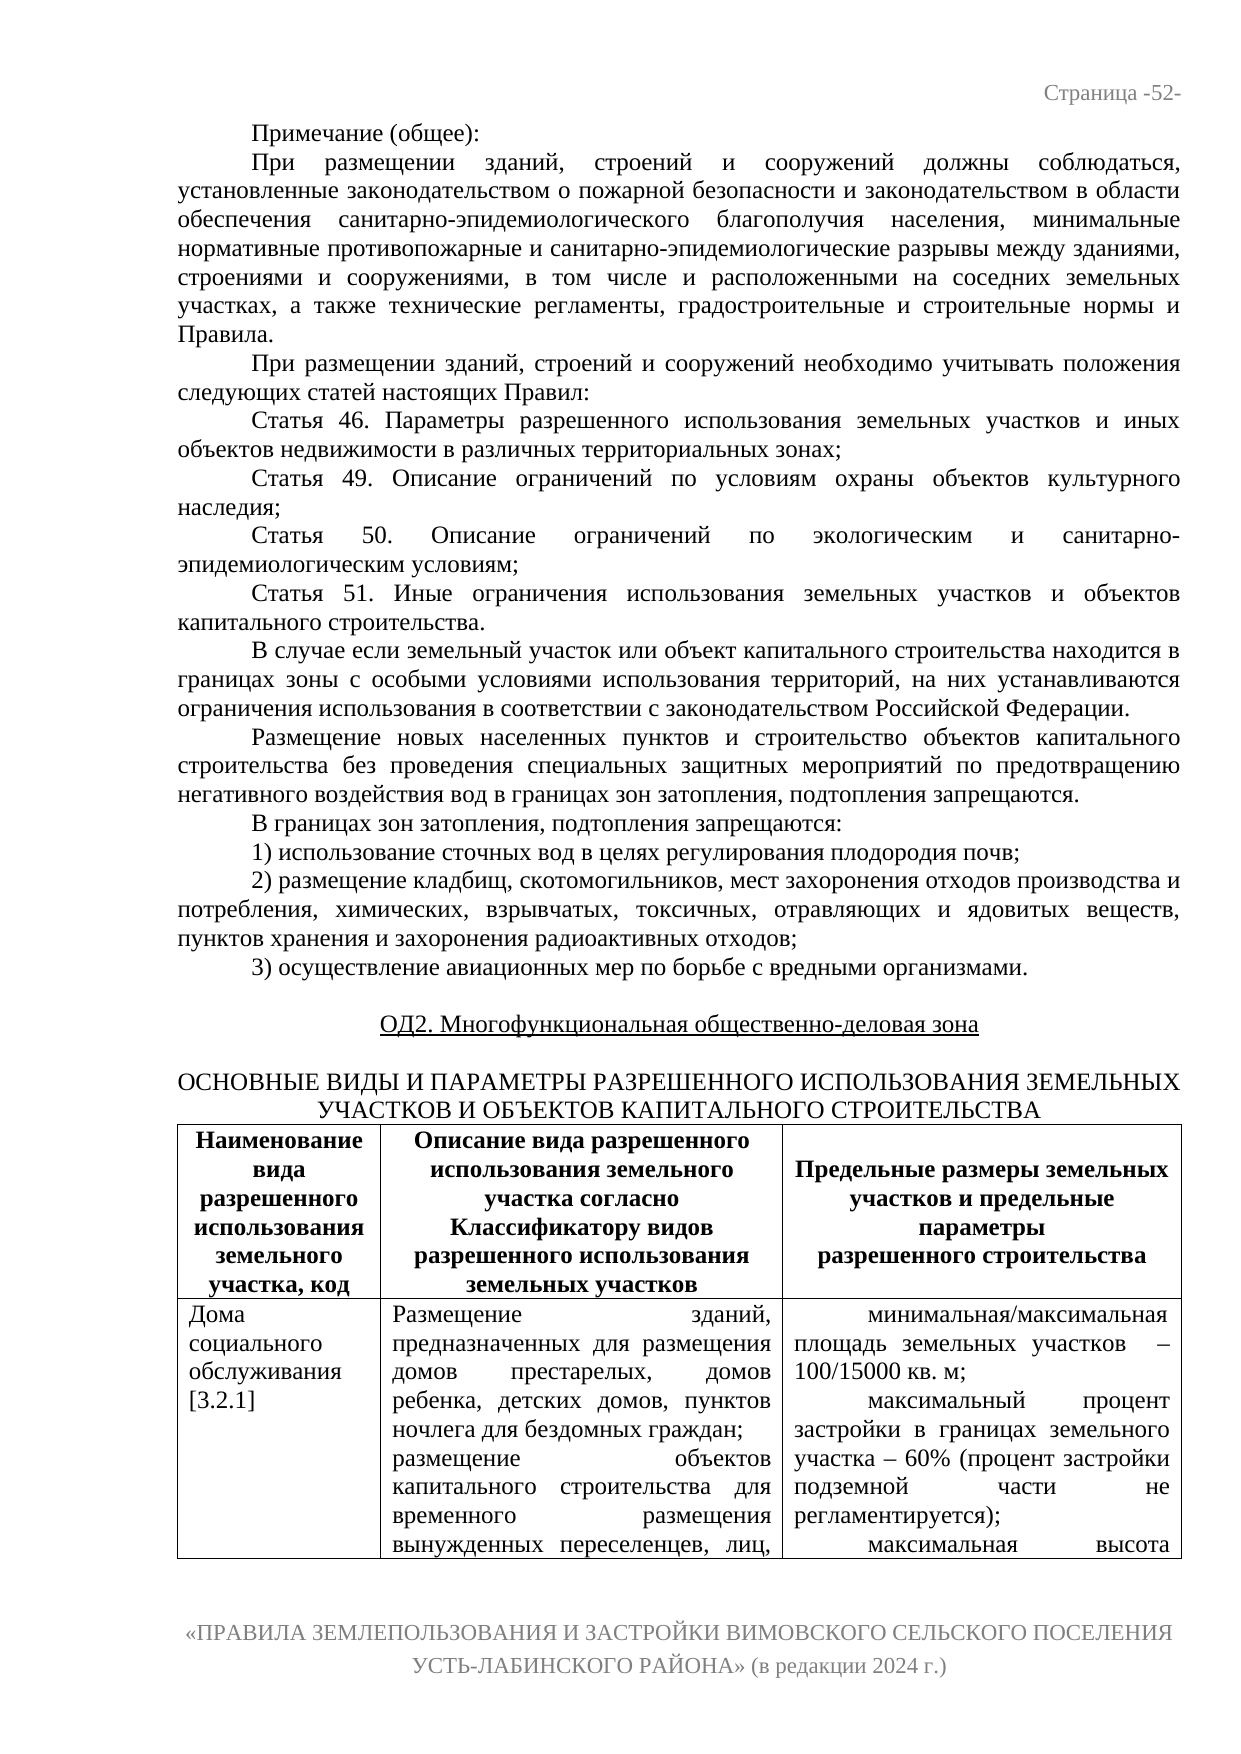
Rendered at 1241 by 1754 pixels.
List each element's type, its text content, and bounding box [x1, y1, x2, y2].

text ОД2. Многофункциональная общественно-деловая зона [177, 1009, 1181, 1038]
text Статья 49. Описание ограничений по условиям охраны объектов культурного наследия; [177, 463, 1181, 521]
text 3) осуществление авиационных мер по борьбе с вредными организмами. [177, 952, 1181, 981]
text ОСНОВНЫЕ ВИДЫ И ПАРАМЕТРЫ РАЗРЕШЕННОГО ИСПОЛЬЗОВАНИЯ ЗЕМЕЛЬНЫХ УЧАСТКОВ И ОБЪЕКТОВ КАПИТАЛЬНОГО СТРОИТЕЛЬСТВА [177, 1067, 1181, 1124]
text Статья 46. Параметры разрешенного использования земельных участков и иных объектов недвижимости в различных территориальных зонах; [177, 406, 1181, 463]
text При размещении зданий, строений и сооружений должны соблюдаться, установленные законодательством о пожарной безопасности и законодательством в области обеспечения санитарно-эпидемиологического благополучия населения, минимальные нормативные противопожарные и санитарно-эпидемиологические разрывы между зданиями, строениями и сооружениями, в том числе и расположенными на соседних земельных участках, а также технические регламенты, градостроительные и строительные нормы и Правила. [177, 147, 1181, 348]
text Размещение новых населенных пунктов и строительство объектов капитального строительства без проведения специальных защитных мероприятий по предотвращению негативного воздействия вод в границах зон затопления, подтопления запрещаются. [177, 722, 1181, 808]
table_header Наименование вида разрешенного использования земельного участка, код [178, 1125, 380, 1298]
table_cell Дома социального обслуживания [3.2.1] [178, 1299, 380, 1558]
table_header Описание вида разрешенного использования земельного участка согласно Классификатору видов разрешенного использования земельных участков [381, 1125, 782, 1298]
text 2) размещение кладбищ, скотомогильников, мест захоронения отходов производства и потребления, химических, взрывчатых, токсичных, отравляющих и ядовитых веществ, пунктов хранения и захоронения радиоактивных отходов; [177, 866, 1181, 952]
text Статья 51. Иные ограничения использования земельных участков и объектов капитального строительства. [177, 578, 1181, 636]
text В границах зон затопления, подтопления запрещаются: [177, 808, 1181, 837]
text Примечание (общее): [177, 118, 1181, 147]
text В случае если земельный участок или объект капитального строительства находится в границах зоны с особыми условиями использования территорий, на них устанавливаются ограничения использования в соответствии с законодательством Российской Федерации. [177, 636, 1181, 722]
text При размещении зданий, строений и сооружений необходимо учитывать положения следующих статей настоящих Правил: [177, 348, 1181, 406]
text 1) использование сточных вод в целях регулирования плодородия почв; [177, 837, 1181, 866]
table_header Предельные размеры земельных участков и предельные параметры разрешенного строительства [783, 1125, 1181, 1298]
text Статья 50. Описание ограничений по экологическим и санитарно-эпидемиологическим условиям; [177, 521, 1181, 578]
